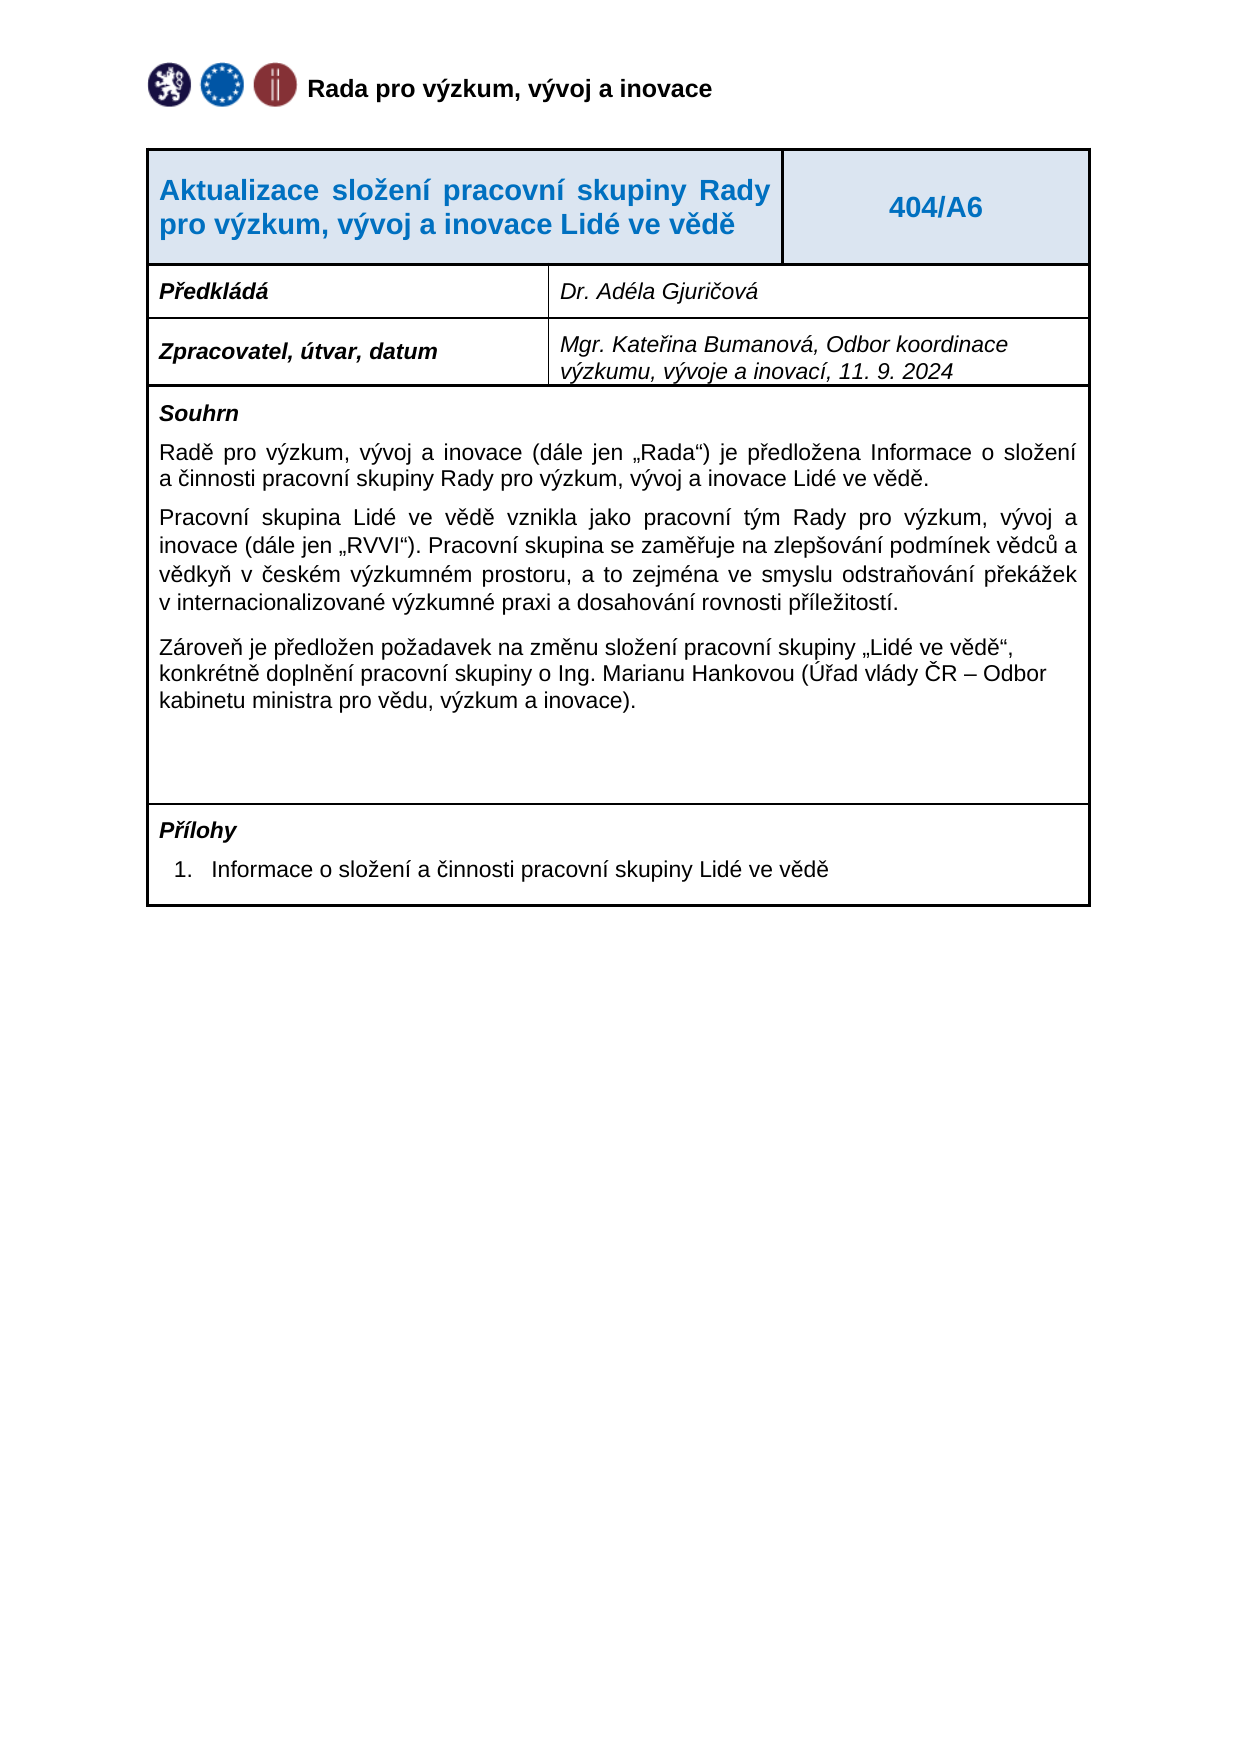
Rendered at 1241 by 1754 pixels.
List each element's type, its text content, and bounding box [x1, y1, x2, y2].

table_cell Souhrn Radě pro výzkum, vývoj a inovace (dále jen „Rada“) je předložena Informace o složení a činnosti pracovní skupiny Rady pro výzkum, vývoj a inovace Lidé ve vědě. Pracovní skupina Lidé ve vědě vznikla jako pracovní tým Rady pro výzkum, vývoj a inovace (dále jen „RVVI“). Pracovní skupina se zaměřuje na zlepšování podmínek vědců a vědkyň v českém výzkumném prostoru, a to zejména ve smyslu odstraňování překážek v internacionalizované výzkumné praxi a dosahování rovnosti příležitostí. Zároveň je předložen požadavek na změnu složení pracovní skupiny „Lidé ve vědě“, konkrétně doplnění pracovní skupiny o Ing. Marianu Hankovou (Úřad vlády ČR – Odbor kabinetu ministra pro vědu, výzkum a inovace). [149, 387, 1088, 803]
picture [147, 62, 298, 108]
table_cell Zpracovatel, útvar, datum [149, 319, 548, 384]
table_cell Mgr. Kateřina Bumanová, Odbor koordinace výzkumu, vývoje a inovací, 11. 9. 2024 [549, 319, 1088, 384]
table_header Aktualizace složení pracovní skupiny Rady pro výzkum, vývoj a inovace Lidé ve vědě [149, 151, 781, 263]
table_cell Předkládá [149, 266, 548, 317]
table_header 404/A6 [784, 151, 1088, 263]
table_cell Přílohy Informace o složení a činnosti pracovní skupiny Lidé ve vědě [149, 805, 1088, 904]
table_cell Dr. Adéla Gjuričová [549, 266, 1088, 317]
